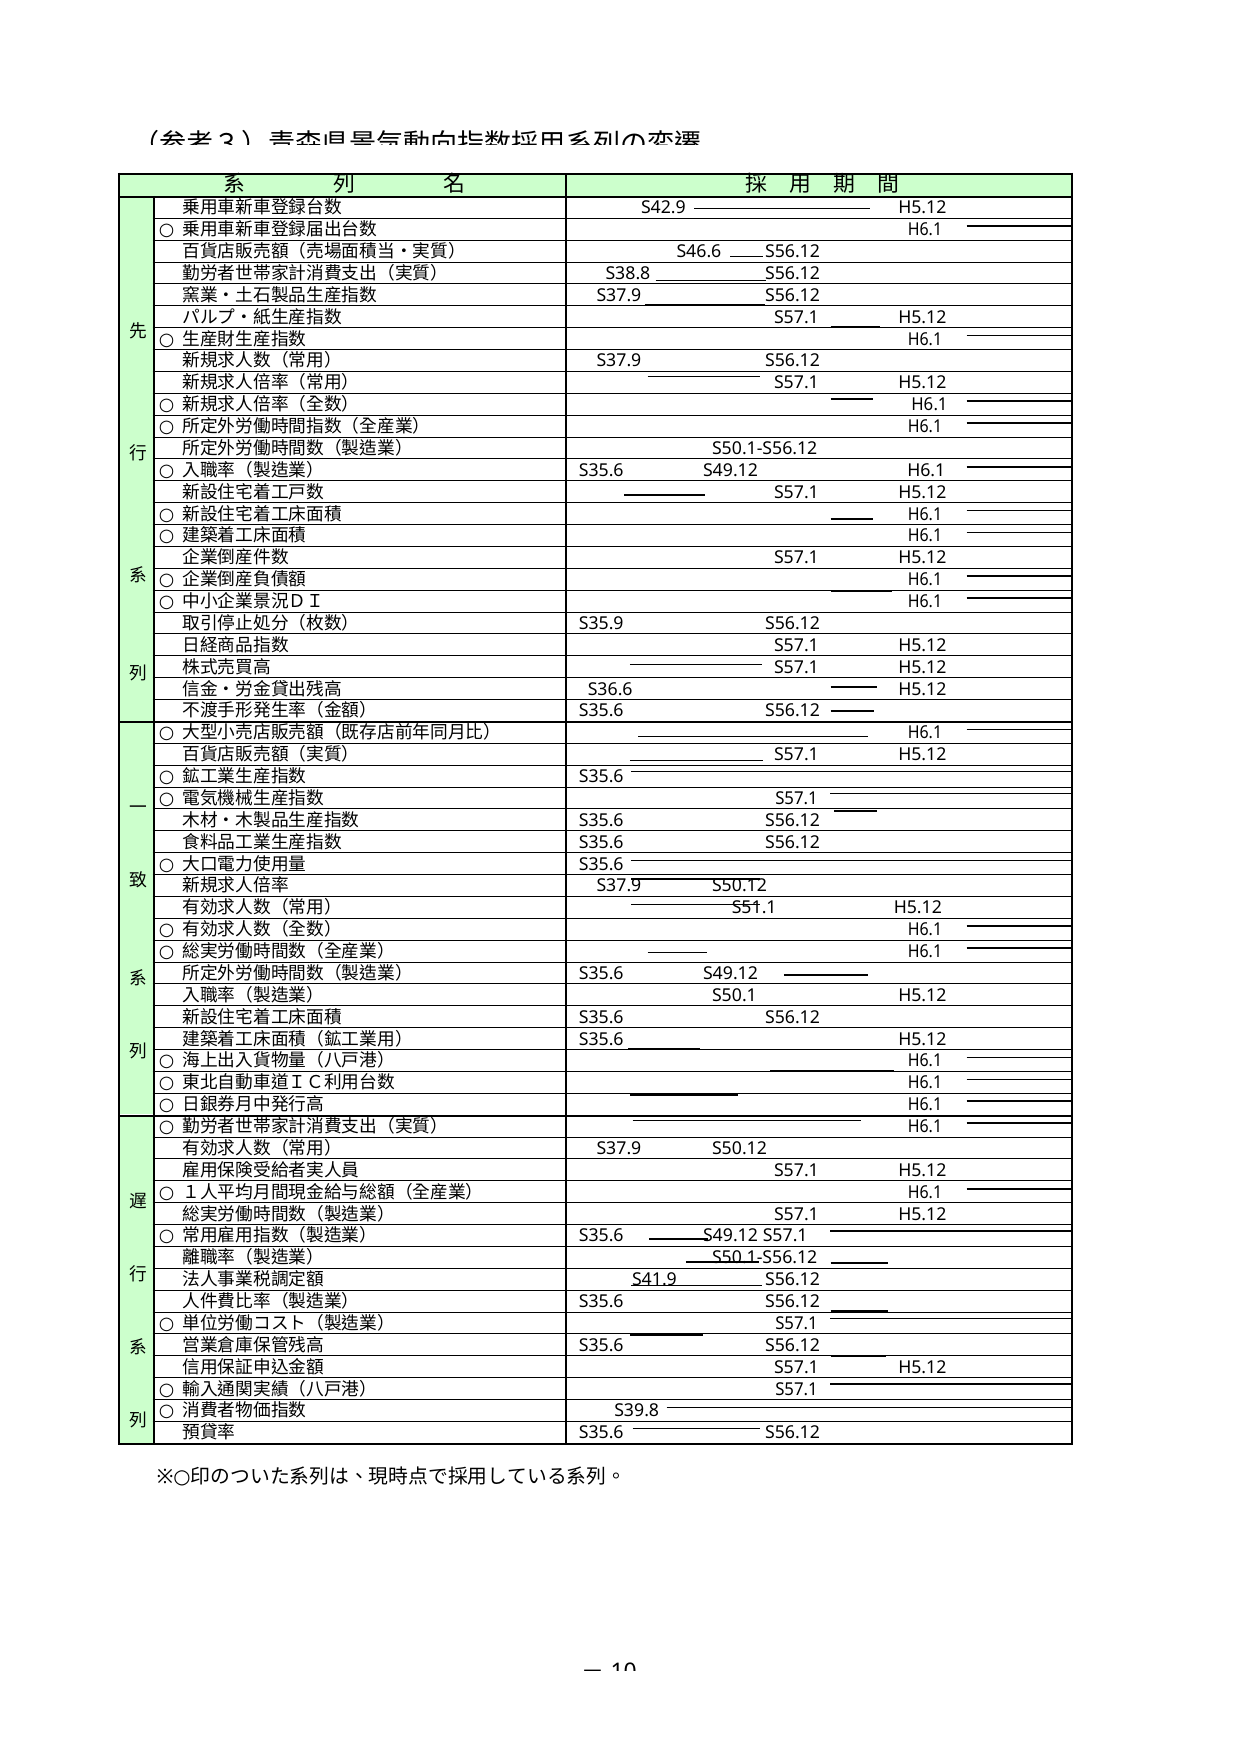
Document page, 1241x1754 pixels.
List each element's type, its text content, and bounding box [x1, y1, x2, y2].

table_cell S35.6 S56.12 [567, 1291, 1071, 1311]
table_cell [830, 1232, 1071, 1246]
table_cell S37.9 S56.12 [567, 350, 1071, 371]
table_cell [967, 569, 1071, 575]
table_cell [631, 766, 1071, 771]
table_cell 食料品工業生産指数 [155, 831, 565, 852]
table_cell [967, 577, 1071, 589]
table_cell [967, 328, 1071, 335]
table_cell 所定外労働時間数（製造業） [155, 438, 565, 458]
table_cell [967, 459, 1071, 466]
table_cell [967, 1050, 1071, 1057]
table_cell 有効求人数（常用） [155, 1138, 565, 1158]
table_cell [967, 533, 1071, 546]
text ※○印のついた系列は、現時点で採用している系列。 [157, 1462, 1142, 1489]
table_cell H6.1 [567, 394, 967, 414]
table_cell 信金・労金貸出残高 [155, 678, 565, 699]
table_cell [967, 941, 1071, 947]
table_cell S57.1 H5.12 [567, 1356, 1071, 1377]
table_cell [967, 599, 1071, 611]
table_cell S57.1 [567, 1378, 830, 1399]
table_cell S57.1 H5.12 [567, 1203, 1071, 1224]
table_cell [667, 1408, 1071, 1421]
table_cell 木材・木製品生産指数 [155, 809, 565, 830]
table_cell 日銀券月中発行高 [155, 1094, 565, 1114]
table_cell 乗用車新車登録台数 [155, 198, 565, 218]
table_cell 単位労働コスト（製造業） [155, 1313, 565, 1333]
table_cell S57.1 H5.12 [567, 1159, 1071, 1180]
table_cell 人件費比率（製造業） [155, 1291, 565, 1311]
table_cell S35.6 S56.12 [567, 1422, 1071, 1443]
table_cell [967, 416, 1071, 422]
table_cell S35.6 S56.12 [567, 831, 1071, 852]
table_cell 常用雇用指数（製造業） [155, 1225, 565, 1246]
table_cell S35.6 H5.12 [567, 1028, 1071, 1049]
table_cell [967, 336, 1071, 349]
table_cell [967, 1072, 1071, 1078]
table_cell [967, 1181, 1071, 1188]
table_cell [967, 219, 1071, 225]
table_cell 株式売買高 [155, 656, 565, 677]
table_cell [967, 424, 1071, 436]
table_cell [967, 227, 1071, 239]
table_cell [631, 772, 1071, 786]
table_cell 勤労者世帯家計消費支出（実質） [155, 1117, 565, 1136]
table_cell S57.1 H5.12 [567, 656, 1071, 677]
table_cell 新規求人倍率（常用） [155, 372, 565, 393]
table_cell S57.1 H5.12 [567, 481, 1071, 502]
table_cell 勤労者世帯家計消費支出（実質） [155, 263, 565, 283]
table_cell [967, 1124, 1071, 1136]
table_cell S35.6 S49.12 H6.1 [567, 459, 967, 480]
table_cell S35.6 S56.12 [567, 1334, 1071, 1355]
table_cell H6.1 [567, 1094, 967, 1114]
table_cell S57.1 H5.12 [567, 372, 1071, 393]
table_cell S37.9 S56.12 [567, 284, 1071, 305]
table_cell 所定外労働時間数（製造業） [155, 963, 565, 983]
table_cell S35.9 S56.12 [567, 613, 1071, 633]
table_cell 遅 行 系 列 [120, 1117, 153, 1443]
table_cell 離職率（製造業） [155, 1247, 565, 1268]
table_cell [967, 1080, 1071, 1093]
table_cell [830, 1319, 1071, 1333]
table_cell S39.8 [567, 1400, 667, 1421]
table_cell [967, 394, 1071, 400]
table_cell 電気機械生産指数 [155, 788, 565, 808]
table_cell S50.1 H5.12 [567, 984, 1071, 1005]
table_cell S35.6 [567, 853, 631, 874]
table_cell [967, 402, 1071, 414]
table_cell 新設住宅着工戸数 [155, 481, 565, 502]
table_cell S57.1 H5.12 [567, 634, 1071, 655]
table_cell パルプ・紙生産指数 [155, 306, 565, 327]
table_cell [967, 927, 1071, 939]
table_cell 営業倉庫保管残高 [155, 1334, 565, 1355]
table_cell S36.6 H5.12 [567, 678, 1071, 699]
table_cell 企業倒産負債額 [155, 569, 565, 589]
table_cell [830, 1385, 1071, 1399]
table_cell 新設住宅着工床面積 [155, 503, 565, 524]
table_cell 百貨店販売額（売場面積当・実質） [155, 241, 565, 261]
table_cell 所定外労働時間指数（全産業） [155, 416, 565, 436]
table_cell 不渡手形発生率（金額） [155, 700, 565, 721]
table_cell H6.1 [567, 723, 967, 743]
table_cell H6.1 [567, 1050, 967, 1071]
table_cell S35.6 S56.12 [567, 700, 1071, 721]
table_cell H6.1 [567, 591, 967, 611]
table_cell １人平均月間現金給与総額（全産業） [155, 1181, 565, 1202]
table_cell 入職率（製造業） [155, 459, 565, 480]
table_cell S50.1-S56.12 [567, 1247, 1071, 1268]
table_cell [967, 591, 1071, 597]
table_cell 信用保証申込金額 [155, 1356, 565, 1377]
table_cell S37.9 S50.12 [567, 875, 1071, 896]
table_cell S41.9 S56.12 [567, 1269, 1071, 1289]
table_cell H6.1 [567, 1117, 967, 1136]
table_cell 先 行 系 列 [120, 198, 153, 721]
table_cell S35.6 S56.12 [567, 809, 1071, 830]
table_cell S50.1-S56.12 [567, 438, 1071, 458]
table_cell 大口電力使用量 [155, 853, 565, 874]
table_cell 法人事業税調定額 [155, 1269, 565, 1289]
table_cell 取引停止処分（枚数） [155, 613, 565, 633]
table_cell 有効求人数（全数） [155, 919, 565, 939]
table_cell 乗用車新車登録届出台数 [155, 219, 565, 239]
table_cell 雇用保険受給者実人員 [155, 1159, 565, 1180]
table_cell [631, 853, 1071, 860]
table_cell H6.1 [567, 1181, 967, 1202]
table_cell S51.1 H5.12 [567, 897, 1071, 918]
table_cell S35.6 S56.12 [567, 1006, 1071, 1027]
table_cell 海上出入貨物量（八戸港） [155, 1050, 565, 1071]
table_cell S38.8 S56.12 [567, 263, 1071, 283]
table_cell S35.6 [567, 766, 631, 786]
table_cell 輸入通関実績（八戸港） [155, 1378, 565, 1399]
table_cell [631, 861, 1071, 874]
table_cell S57.1 H5.12 [567, 306, 1071, 327]
table_cell [967, 949, 1071, 961]
table_cell H6.1 [567, 328, 967, 349]
table_cell 鉱工業生産指数 [155, 766, 565, 786]
table_cell 新規求人倍率 [155, 875, 565, 896]
table_cell [967, 919, 1071, 925]
table_cell 日経商品指数 [155, 634, 565, 655]
table_cell H6.1 [567, 919, 967, 939]
table_cell S46.6 S56.12 [567, 241, 1071, 261]
table_cell [967, 723, 1071, 728]
table_cell 大型小売店販売額（既存店前年同月比） [155, 723, 565, 743]
table_cell S37.9 S50.12 [567, 1138, 1071, 1158]
table_cell H6.1 [567, 219, 967, 239]
table_cell 新設住宅着工床面積 [155, 1006, 565, 1027]
table_cell S42.9 H5.12 [567, 198, 1071, 218]
table_cell S35.6 S49.12 S57.1 [567, 1225, 830, 1246]
table_cell S57.1 [567, 788, 830, 808]
table_cell [967, 511, 1071, 524]
table_cell 有効求人数（常用） [155, 897, 565, 918]
table_cell H6.1 [567, 1072, 967, 1093]
table_cell 建築着工床面積（鉱工業用） [155, 1028, 565, 1049]
table_cell [830, 1378, 1071, 1383]
table_cell 新規求人倍率（全数） [155, 394, 565, 414]
table_cell [967, 1094, 1071, 1100]
table_cell S57.1 H5.12 [567, 547, 1071, 568]
table_cell 百貨店販売額（実質） [155, 744, 565, 764]
table_header 系 列 名 [120, 175, 565, 196]
table_cell 中小企業景況ＤＩ [155, 591, 565, 611]
table_cell [830, 1313, 1071, 1318]
table_cell 東北自動車道ＩＣ利用台数 [155, 1072, 565, 1093]
table_cell 消費者物価指数 [155, 1400, 565, 1421]
table_cell 預貸率 [155, 1422, 565, 1443]
table_cell [967, 730, 1071, 743]
table_cell S57.1 H5.12 [567, 744, 1071, 764]
table_cell 企業倒産件数 [155, 547, 565, 568]
table_cell [967, 468, 1071, 480]
table_cell 生産財生産指数 [155, 328, 565, 349]
table_cell [830, 1225, 1071, 1230]
table_cell 入職率（製造業） [155, 984, 565, 1005]
table_cell H6.1 [567, 569, 967, 589]
table_cell S35.6 S49.12 [567, 963, 1071, 983]
table_cell [967, 1117, 1071, 1122]
table_cell 窯業・土石製品生産指数 [155, 284, 565, 305]
table_cell 建築着工床面積 [155, 525, 565, 546]
table_cell H6.1 [567, 941, 967, 961]
table_cell [830, 794, 1071, 808]
table_cell H6.1 [567, 525, 967, 546]
table_cell 一 致 系 列 [120, 723, 153, 1114]
table_cell [830, 788, 1071, 793]
table_cell [967, 1102, 1071, 1114]
table_header 採 用 期 間 [567, 175, 1071, 196]
table_cell [667, 1400, 1071, 1407]
table_cell [967, 503, 1071, 510]
table_cell H6.1 [567, 503, 967, 524]
table_cell 新規求人数（常用） [155, 350, 565, 371]
table_cell [967, 1058, 1071, 1071]
table_cell 総実労働時間数（製造業） [155, 1203, 565, 1224]
table_cell [967, 525, 1071, 532]
table_cell 総実労働時間数（全産業） [155, 941, 565, 961]
table_cell H6.1 [567, 416, 967, 436]
table_cell S57.1 [567, 1313, 830, 1333]
table_cell [967, 1190, 1071, 1202]
